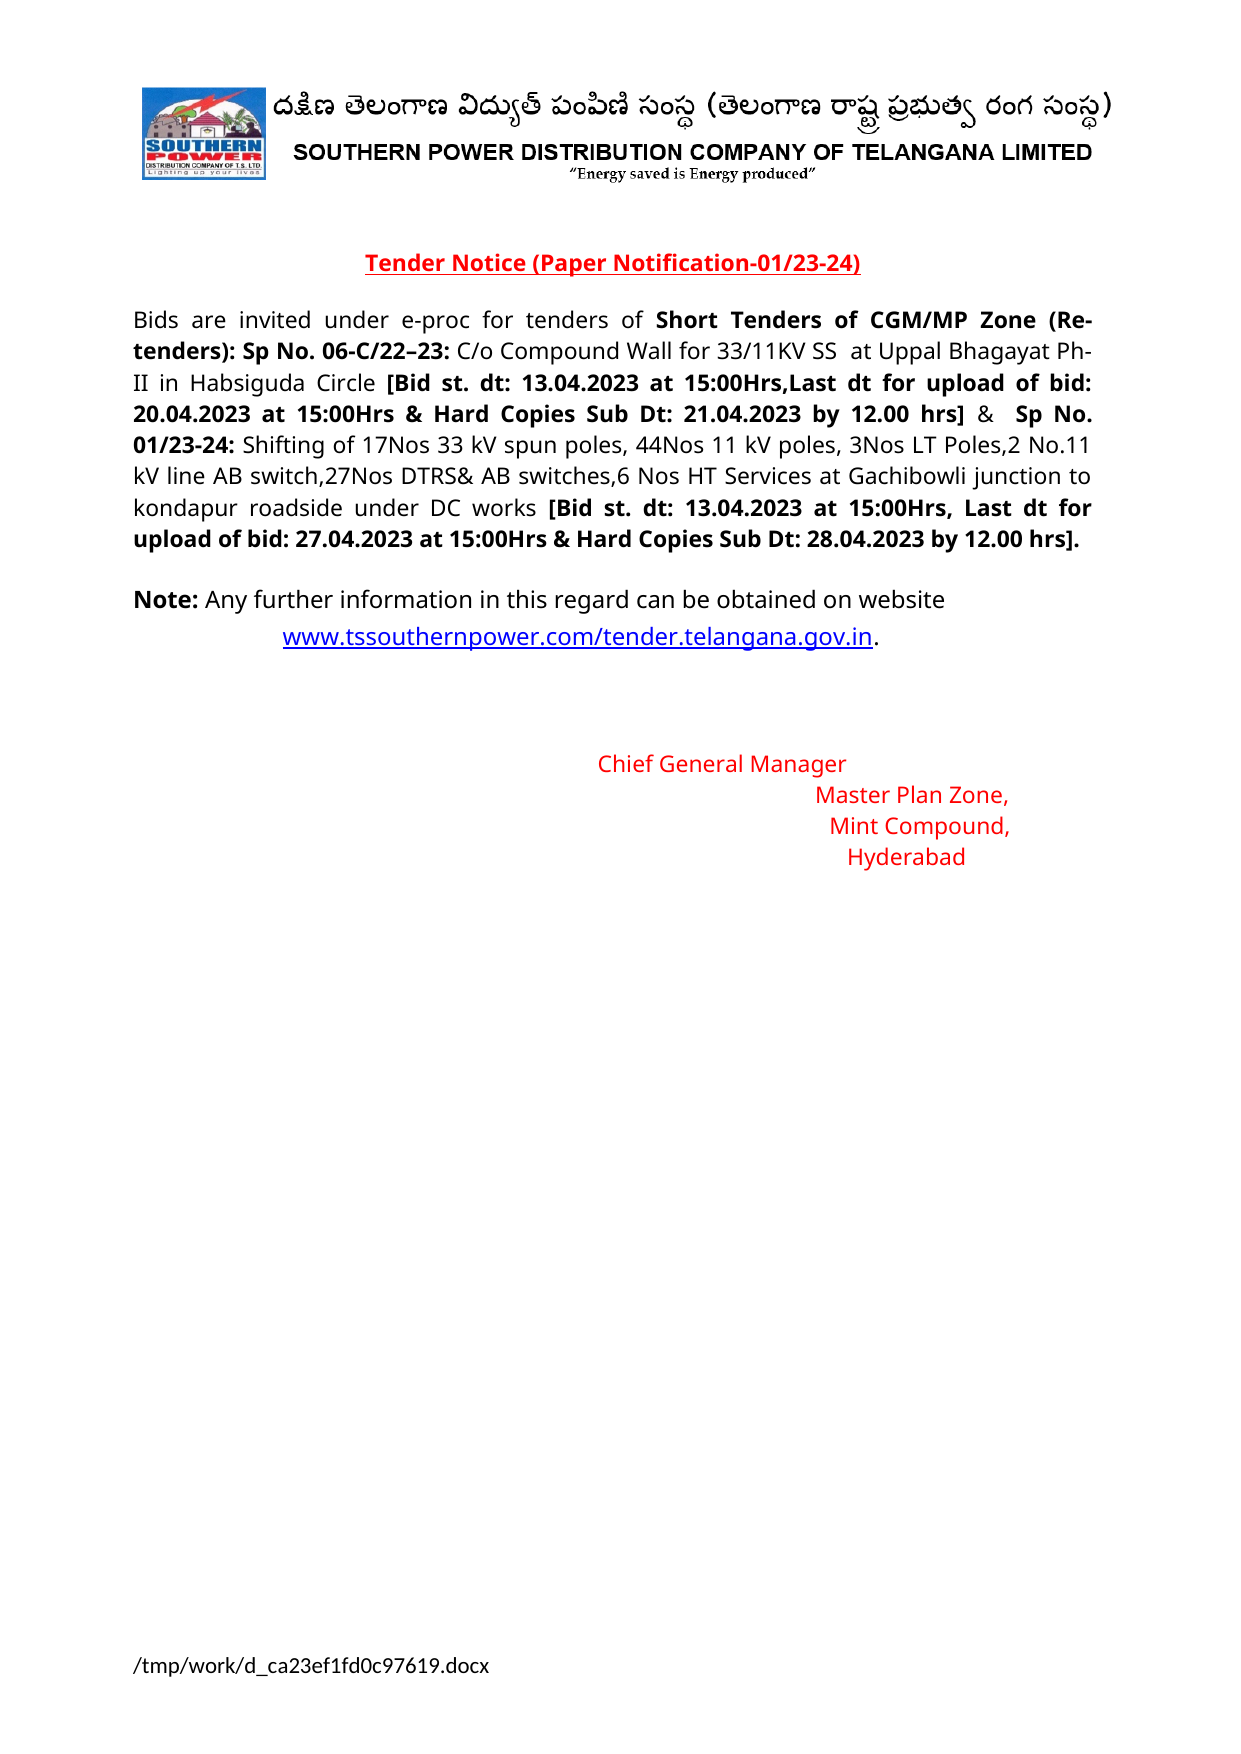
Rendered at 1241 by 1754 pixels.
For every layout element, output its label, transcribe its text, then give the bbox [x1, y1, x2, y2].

text Note: Any further information in this regard can be obtained on website [133, 582, 1093, 615]
text Tender Notice (Paper Notification-01/23-24) [133, 247, 1093, 278]
text Master Plan Zone, [133, 779, 1093, 810]
text www.tssouthernpower.com/tender.telangana.gov.in. [133, 620, 1093, 652]
picture [139, 84, 1114, 186]
text Bids are invited under e-proc for tenders of Short Tenders of CGM/MP Zone (Re-tenders): Sp No. 06-C/22–23: C/o Compound Wall for 33/11KV SS at Uppal Bhagayat Ph-II in Habsiguda Circle [Bid st. dt: 13.04.2023 at 15:00Hrs,Last dt for upload of bid: 20.04.2023 at 15:00Hrs & Hard Copies Sub Dt: 21.04.2023 by 12.00 hrs] & Sp No. 01/23-24: Shifting of 17Nos 33 kV spun poles, 44Nos 11 kV poles, 3Nos LT Poles,2 No.11 kV line AB switch,27Nos DTRS& AB switches,6 Nos HT Services at Gachibowli junction to kondapur roadside under DC works [Bid st. dt: 13.04.2023 at 15:00Hrs, Last dt for upload of bid: 27.04.2023 at 15:00Hrs & Hard Copies Sub Dt: 28.04.2023 by 12.00 hrs]. [133, 304, 1093, 554]
text Hyderabad [133, 841, 1093, 873]
text Chief General Manager [133, 748, 1093, 779]
text Mint Compound, [133, 810, 1093, 841]
